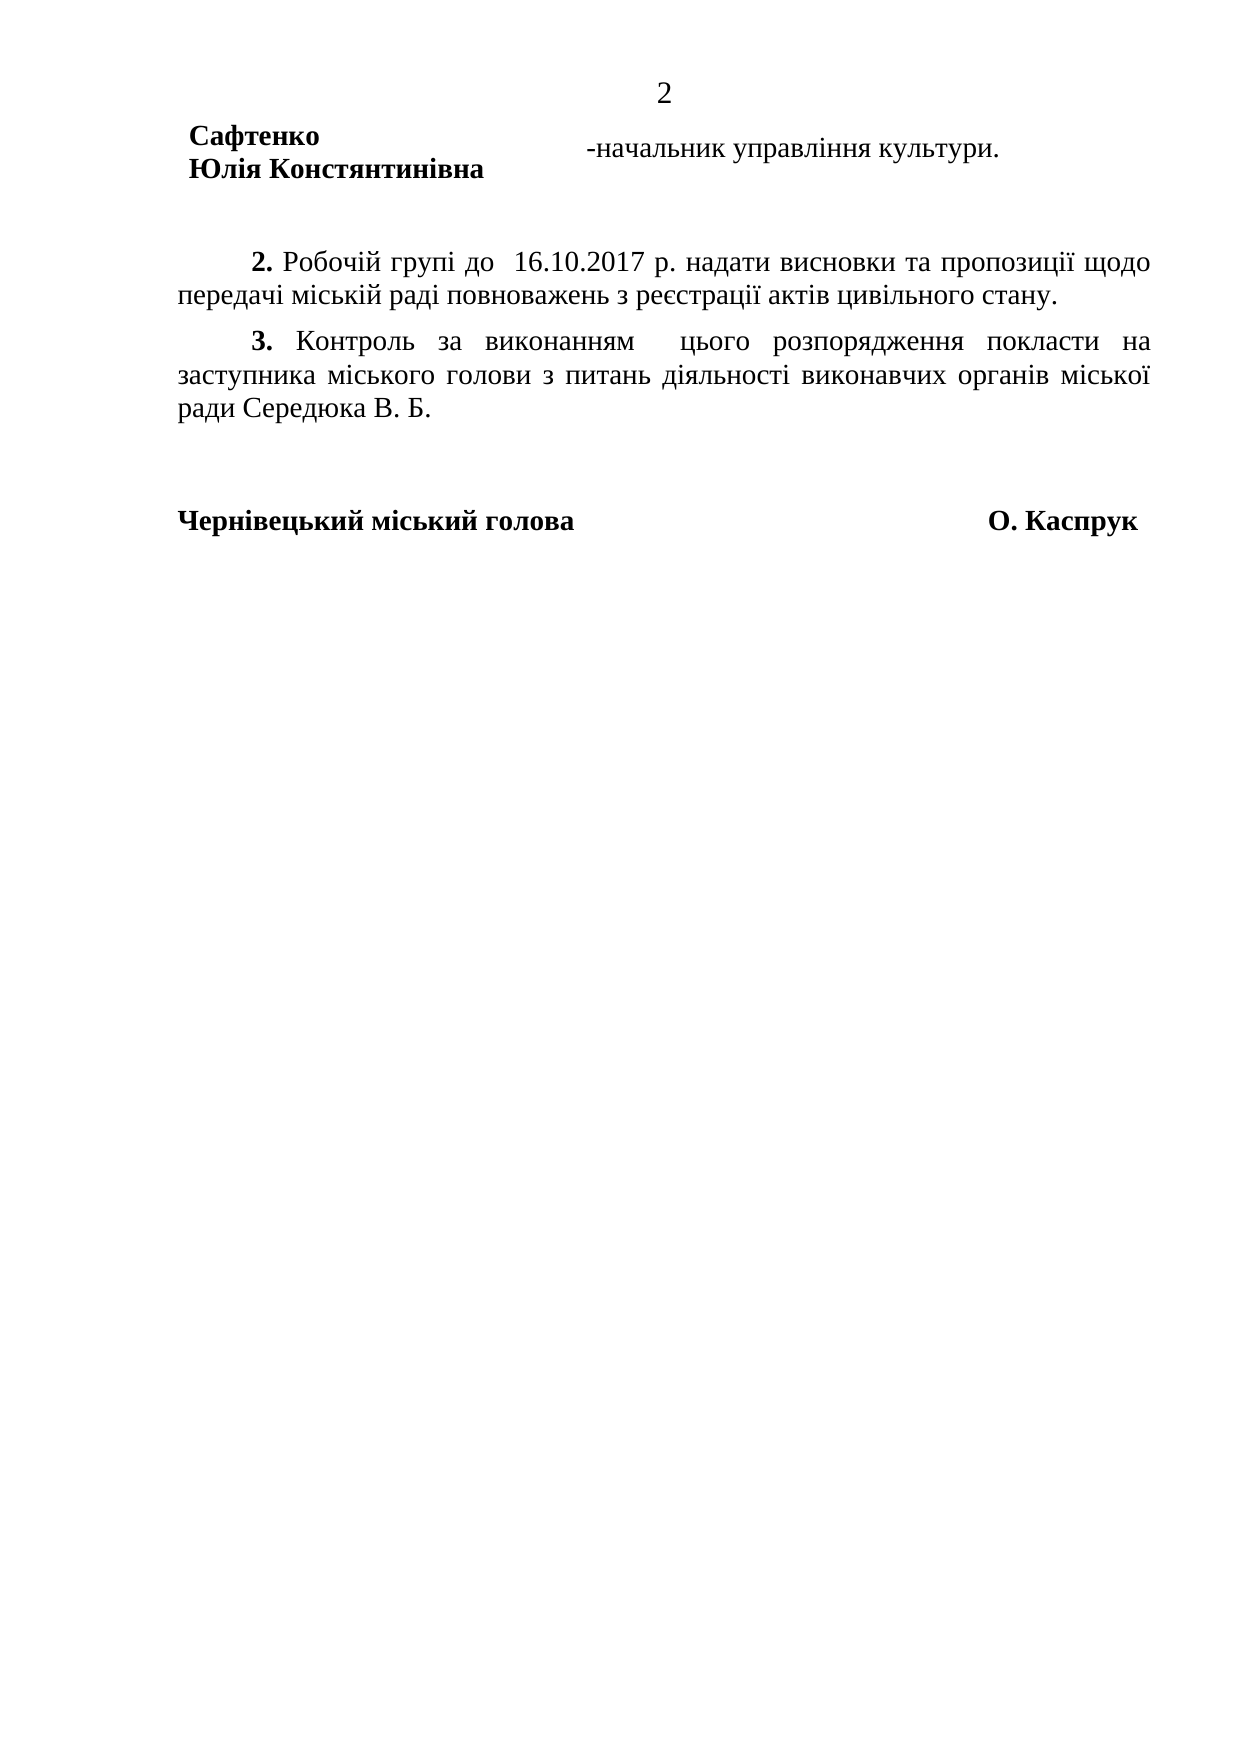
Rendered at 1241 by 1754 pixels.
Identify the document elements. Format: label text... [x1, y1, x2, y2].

table_cell Сафтенко Юлія Констянтинівна [177, 118, 575, 185]
text 3. Контроль за виконанням цього розпорядження покласти на заступника міського голови з питань діяльності виконавчих органів міської ради Середюка В. Б. [177, 323, 1152, 424]
text 2. Робочій групі до 16.10.2017 р. надати висновки та пропозиції щодо передачі міській раді повноважень з реєстрації актів цивільного стану. [177, 244, 1152, 311]
table_cell -начальник управління культури. [575, 118, 1152, 185]
text Чернівецький міський голова О. Каспрук [177, 503, 1152, 537]
